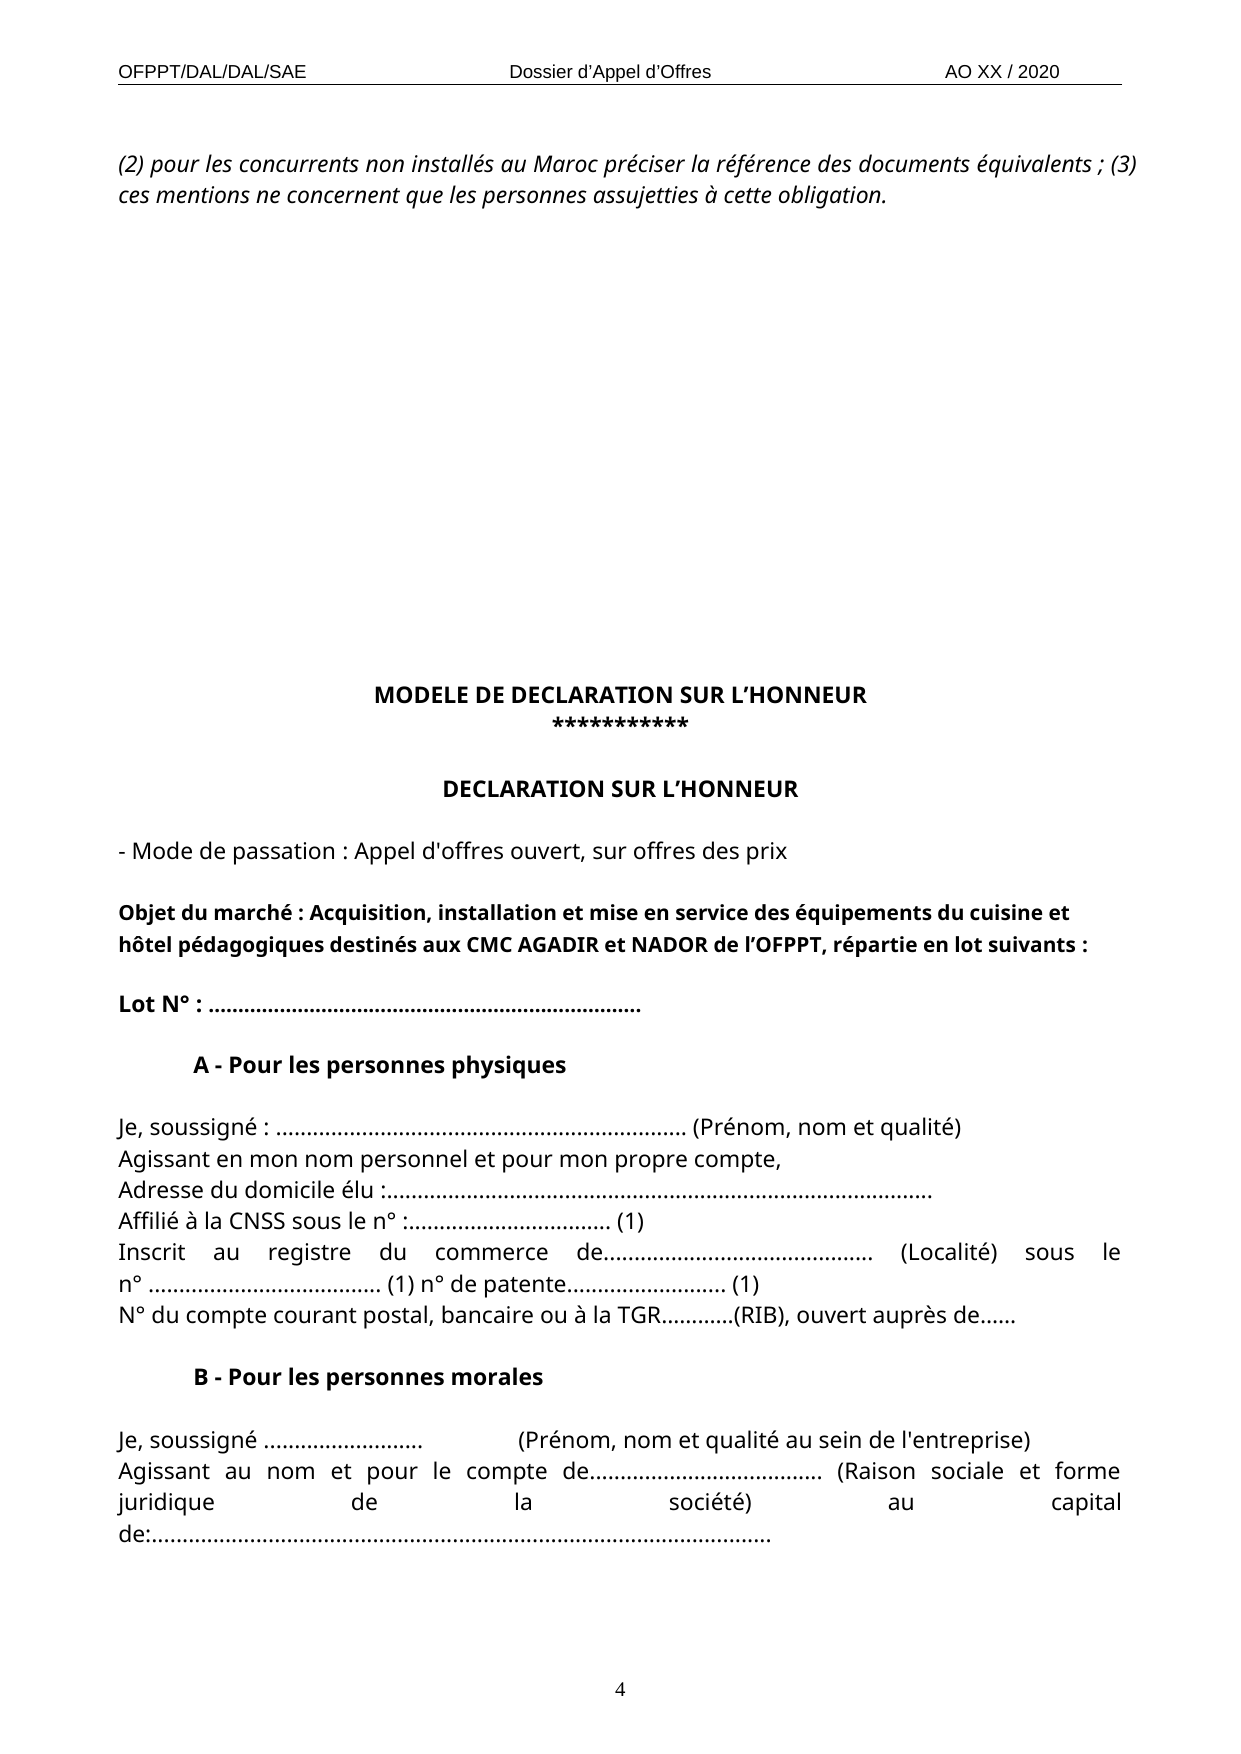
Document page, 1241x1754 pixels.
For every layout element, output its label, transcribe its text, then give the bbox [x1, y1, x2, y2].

text Affilié à la CNSS sous le n° :................................. (1) [118, 1205, 1122, 1236]
text Agissant au nom et pour le compte de...................................... (Raison sociale et forme juridique de la société) au capital de:..................................................................................................... [118, 1455, 1122, 1549]
text Je, soussigné .......................... (Prénom, nom et qualité au sein de l'entreprise) [118, 1424, 1122, 1455]
text Adresse du domicile élu :......................................................................................... [118, 1174, 1122, 1205]
text Inscrit au registre du commerce de............................................ (Localité) sous le n° ...................................... (1) n° de patente.......................... (1) [118, 1236, 1122, 1299]
text Lot N° : ………………………………………………………………. [118, 988, 1122, 1019]
text Objet du marché : Acquisition, installation et mise en service des équipements du cuisine et hôtel pédagogiques destinés aux CMC AGADIR et NADOR de l’OFPPT, répartie en lot suivants : [118, 898, 1122, 959]
text Agissant en mon nom personnel et pour mon propre compte, [118, 1143, 1122, 1174]
text (2) pour les concurrents non installés au Maroc préciser la référence des documents équivalents ; (3) ces mentions ne concernent que les personnes assujetties à cette obligation. [118, 148, 1142, 210]
text DECLARATION SUR L’HONNEUR [118, 773, 1122, 804]
text B - Pour les personnes morales [193, 1361, 1122, 1393]
text N° du compte courant postal, bancaire ou à la TGR…………(RIB), ouvert auprès de…… [118, 1299, 1122, 1330]
text MODELE DE DECLARATION SUR L’HONNEUR [118, 679, 1122, 710]
text Je, soussigné : ................................................................... (Prénom, nom et qualité) [118, 1111, 1122, 1143]
text A - Pour les personnes physiques [193, 1049, 1122, 1080]
text *********** [118, 710, 1122, 741]
text - Mode de passation : Appel d'offres ouvert, sur offres des prix [118, 835, 1122, 866]
